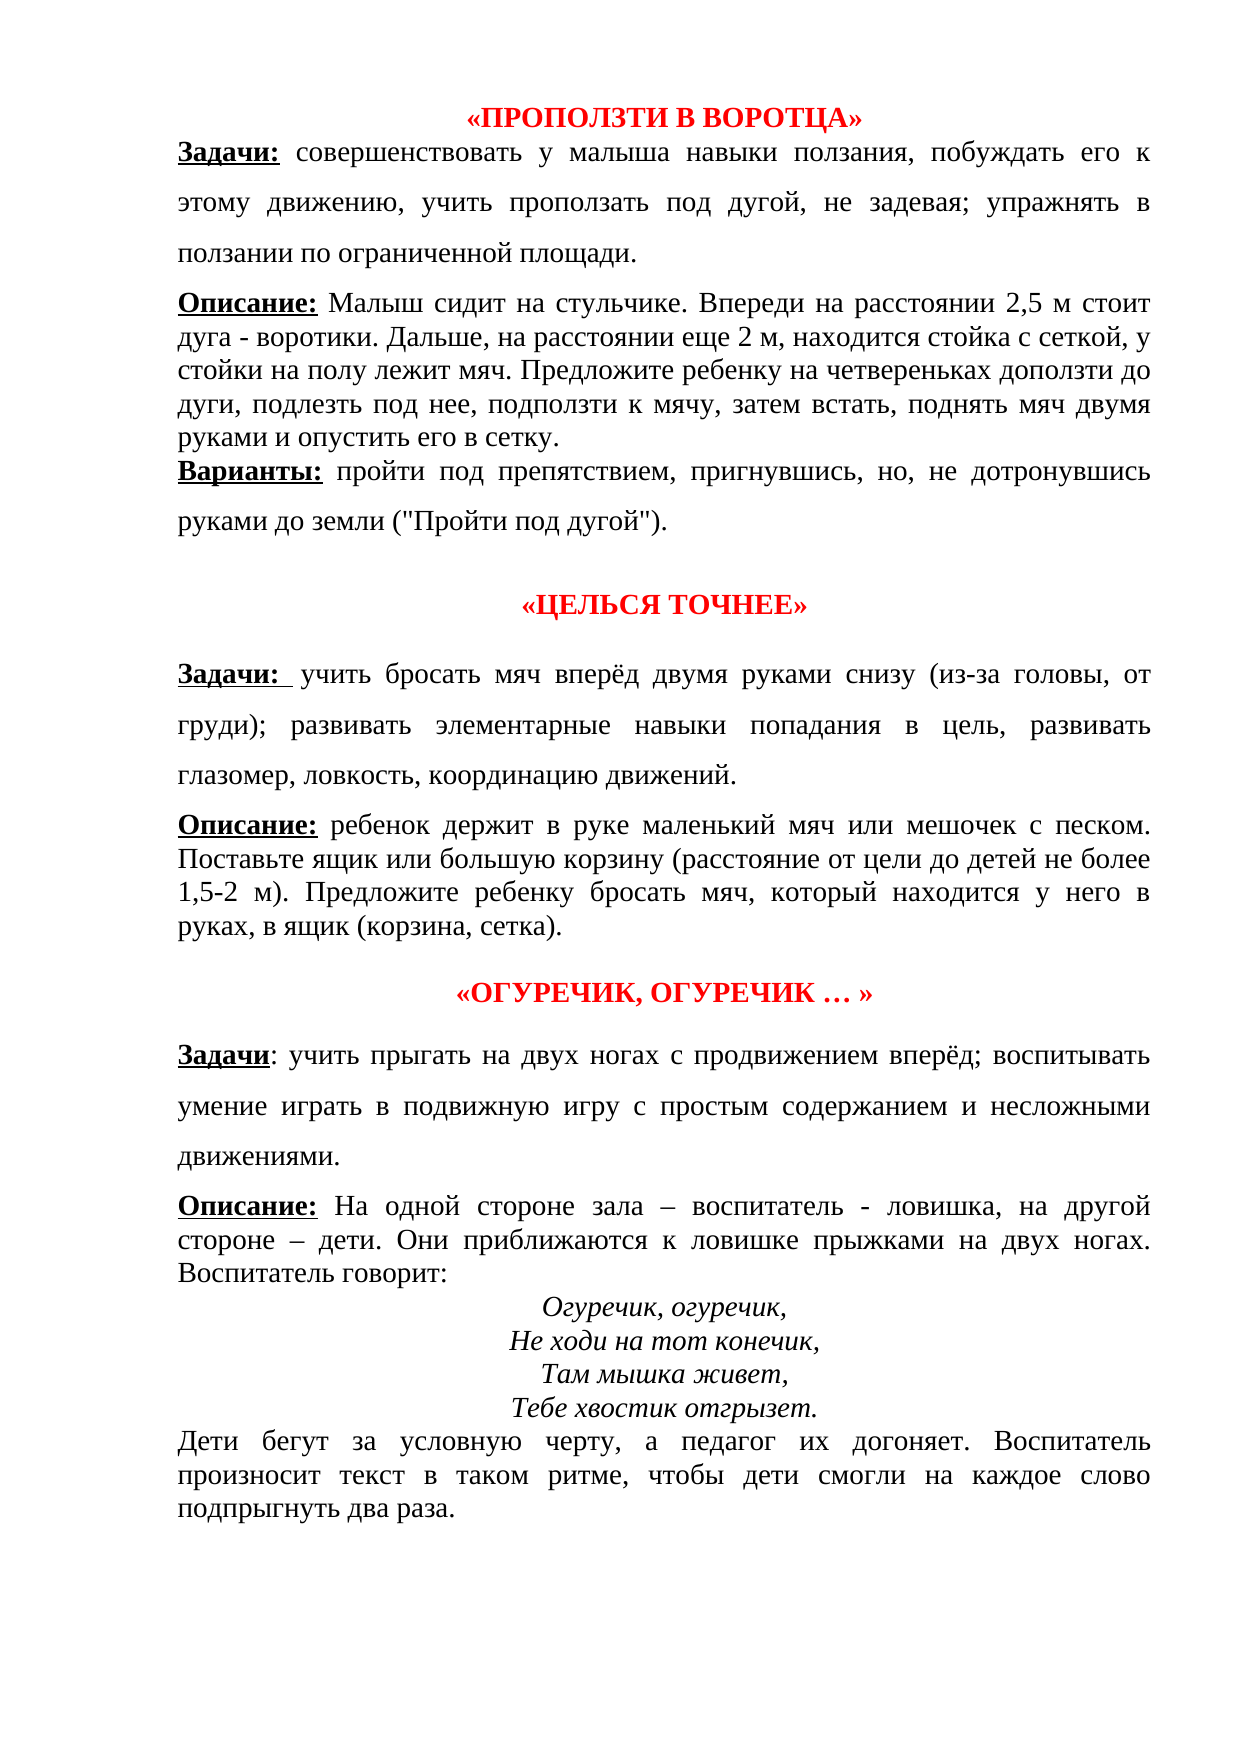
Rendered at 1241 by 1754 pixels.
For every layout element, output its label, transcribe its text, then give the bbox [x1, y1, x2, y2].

text Дети бегут за условную черту, а педагог их догоняет. Воспитатель произносит текст в таком ритме, чтобы дети смогли на каждое слово подпрыгнуть два раза. [177, 1423, 1152, 1524]
text Описание: ребенок держит в руке маленький мяч или мешочек с песком. Поставьте ящик или большую корзину (расстояние от цели до детей не более 1,5-2 м). Предложите ребенку бросать мяч, который находится у него в руках, в ящик (корзина, сетка). [177, 807, 1152, 942]
text «ПРОПОЛЗТИ В ВОРОТЦА» [177, 101, 1152, 134]
text «ОГУРЕЧИК, ОГУРЕЧИК … » [177, 975, 1152, 1009]
text Там мышка живет, [177, 1356, 1152, 1390]
text Задачи: учить прыгать на двух ногах с продвижением вперёд; воспитывать умение играть в подвижную игру с простым содержанием и несложными движениями. [177, 1037, 1152, 1172]
text Варианты: пройти под препятствием, пригнувшись, но, не дотронувшись руками до земли ("Пройти под дугой"). [177, 453, 1152, 537]
text Задачи: совершенствовать у малыша навыки ползания, побуждать его к этому движению, учить проползать под дугой, не задевая; упражнять в ползании по ограниченной площади. [177, 134, 1152, 268]
text Описание: Малыш сидит на стульчике. Впереди на расстоянии 2,5 м стоит дуга - воротики. Дальше, на расстоянии еще 2 м, находится стойка с сеткой, у стойки на полу лежит мяч. Предложите ребенку на четвереньках доползти до дуги, подлезть под нее, подползти к мячу, затем встать, поднять мяч двумя руками и опустить его в сетку. [177, 285, 1152, 453]
text «ЦЕЛЬСЯ ТОЧНЕЕ» [177, 587, 1152, 621]
text Тебе хвостик отгрызет. [177, 1390, 1152, 1423]
text Описание: На одной стороне зала – воспитатель - ловишка, на другой стороне – дети. Они приближаются к ловишке прыжками на двух ногах. Воспитатель говорит: [177, 1188, 1152, 1289]
text Задачи: учить бросать мяч вперёд двумя руками снизу (из-за головы, от груди); развивать элементарные навыки попадания в цель, развивать глазомер, ловкость, координацию движений. [177, 657, 1152, 791]
text Не ходи на тот конечик, [177, 1323, 1152, 1356]
text Огуречик, огуречик, [177, 1289, 1152, 1323]
